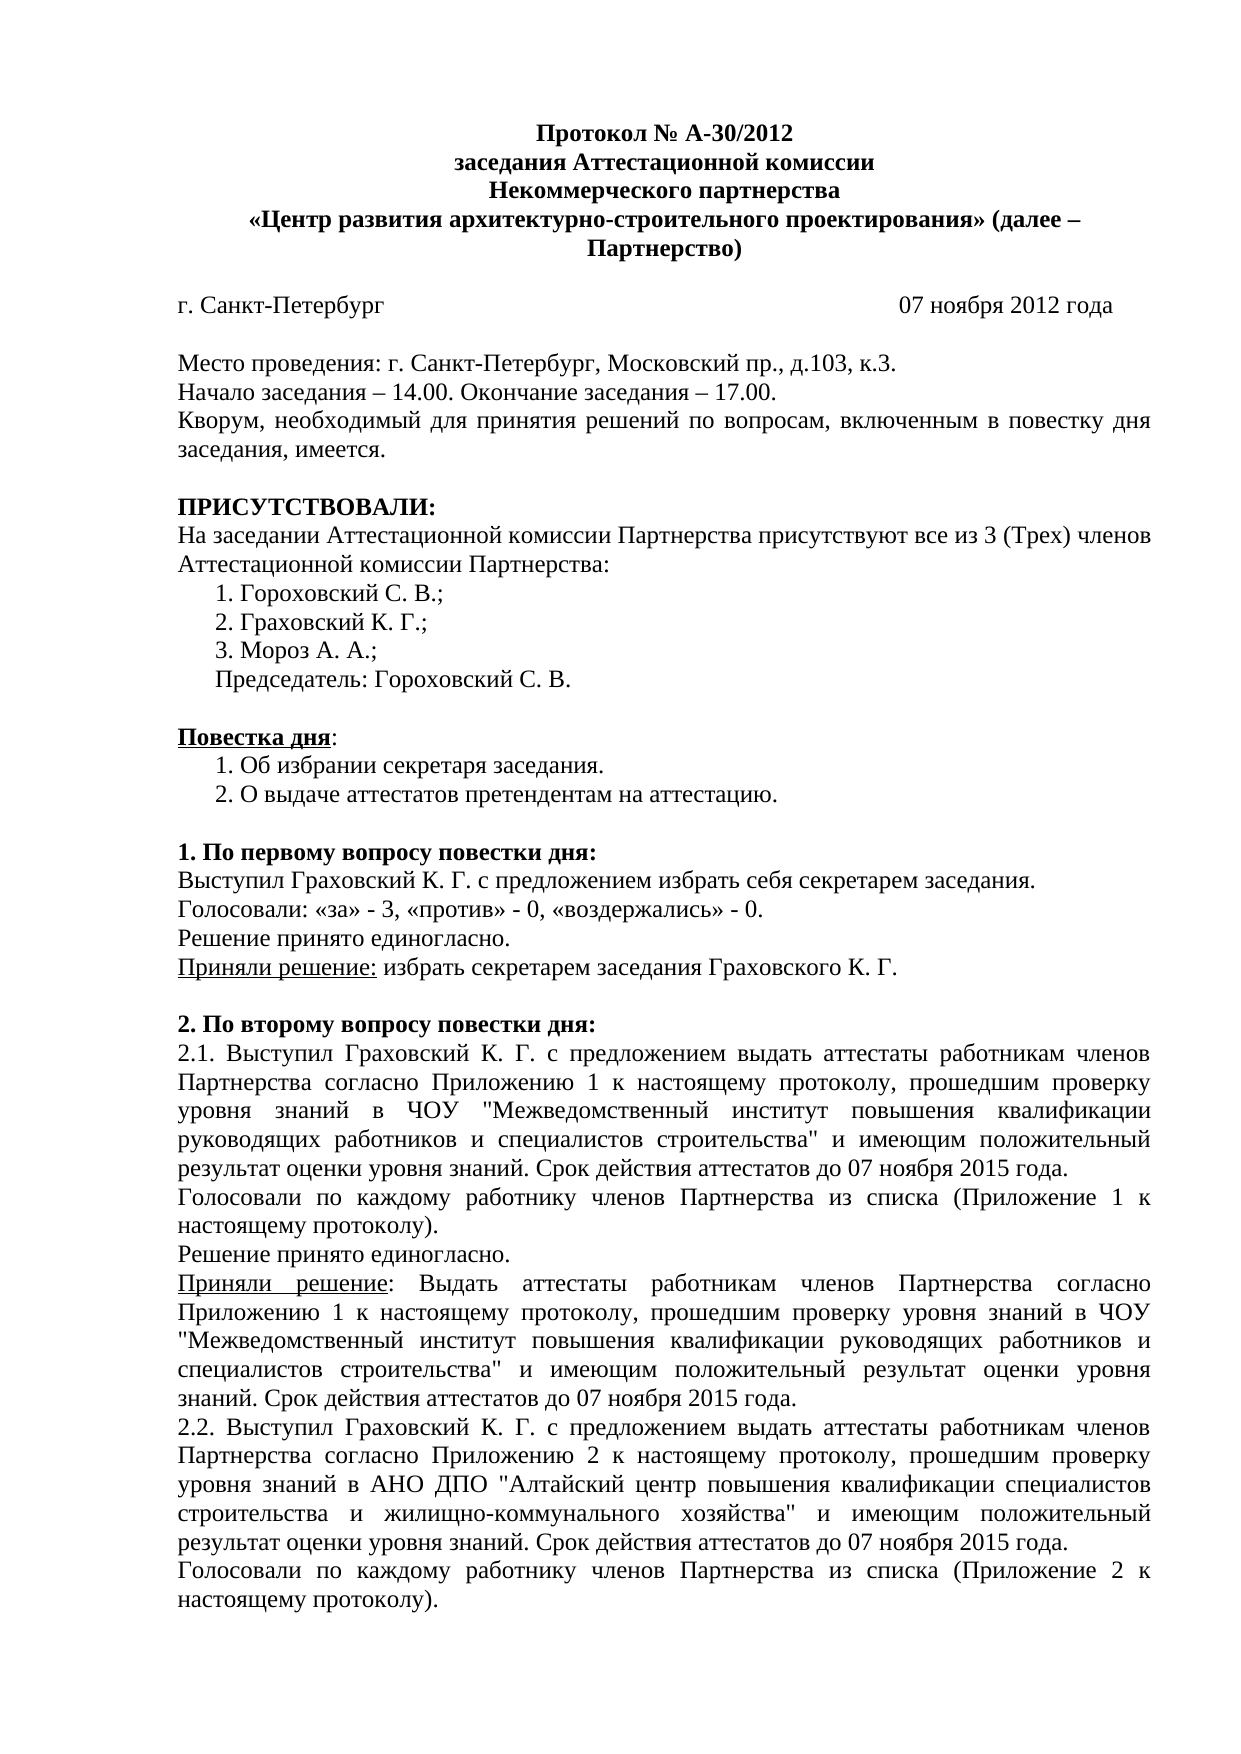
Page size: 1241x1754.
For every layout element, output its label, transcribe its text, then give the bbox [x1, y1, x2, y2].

text Место проведения: г. Санкт-Петербург, Московский пр., д.103, к.3. [177, 348, 1152, 377]
text 3. Мороз А. А.; [215, 636, 1152, 664]
text «Центр развития архитектурно-строительного проектирования» (далее – Партнерство) [177, 204, 1152, 262]
text 1. По первому вопросу повестки дня: [177, 837, 1152, 866]
text Голосовали по каждому работнику членов Партнерства из списка (Приложение 1 к настоящему протоколу). [177, 1182, 1152, 1239]
text Голосовали по каждому работнику членов Партнерства из списка (Приложение 2 к настоящему протоколу). [177, 1556, 1152, 1613]
text заседания Аттестационной комиссии [177, 147, 1152, 176]
text 2. Граховский К. Г.; [215, 607, 1152, 636]
text Голосовали: «за» - 3, «против» - 0, «воздержались» - 0. [177, 894, 1152, 923]
text 2.2. Выступил Граховский К. Г. с предложением выдать аттестаты работникам членов Партнерства согласно Приложению 2 к настоящему протоколу, прошедшим проверку уровня знаний в АНО ДПО "Алтайский центр повышения квалификации специалистов строительства и жилищно-коммунального хозяйства" и имеющим положительный результат оценки уровня знаний. Срок действия аттестатов до 07 ноября 2015 года. [177, 1412, 1152, 1556]
text 2. О выдаче аттестатов претендентам на аттестацию. [215, 779, 1152, 808]
text Начало заседания – 14.00. Окончание заседания – 17.00. [177, 377, 1152, 406]
text Председатель: Гороховский С. В. [215, 664, 1152, 693]
text Повестка дня: [177, 722, 1152, 751]
text Приняли решение: Выдать аттестаты работникам членов Партнерства согласно Приложению 1 к настоящему протоколу, прошедшим проверку уровня знаний в ЧОУ "Межведомственный институт повышения квалификации руководящих работников и специалистов строительства" и имеющим положительный результат оценки уровня знаний. Срок действия аттестатов до 07 ноября 2015 года. [177, 1268, 1152, 1412]
text Решение принято единогласно. [177, 1239, 1152, 1268]
text ПРИСУТСТВОВАЛИ: [177, 492, 1152, 521]
text Кворум, необходимый для принятия решений по вопросам, включенным в повестку дня заседания, имеется. [177, 406, 1152, 463]
text На заседании Аттестационной комиссии Партнерства присутствуют все из 3 (Трех) членов Аттестационной комиссии Партнерства: [177, 521, 1152, 578]
text 1. Гороховский С. В.; [215, 578, 1152, 607]
text Выступил Граховский К. Г. с предложением избрать себя секретарем заседания. [177, 866, 1152, 894]
text 2. По второму вопросу повестки дня: [177, 1009, 1152, 1038]
text Решение принято единогласно. [177, 923, 1152, 952]
text 1. Об избрании секретаря заседания. [215, 751, 1152, 779]
text Некоммерческого партнерства [177, 176, 1152, 204]
text г. Санкт-Петербург 07 ноября 2012 года [177, 291, 1152, 319]
text 2.1. Выступил Граховский К. Г. с предложением выдать аттестаты работникам членов Партнерства согласно Приложению 1 к настоящему протоколу, прошедшим проверку уровня знаний в ЧОУ "Межведомственный институт повышения квалификации руководящих работников и специалистов строительства" и имеющим положительный результат оценки уровня знаний. Срок действия аттестатов до 07 ноября 2015 года. [177, 1038, 1152, 1182]
text Протокол № А-30/2012 [177, 118, 1152, 147]
text Приняли решение: избрать секретарем заседания Граховского К. Г. [177, 952, 1152, 981]
